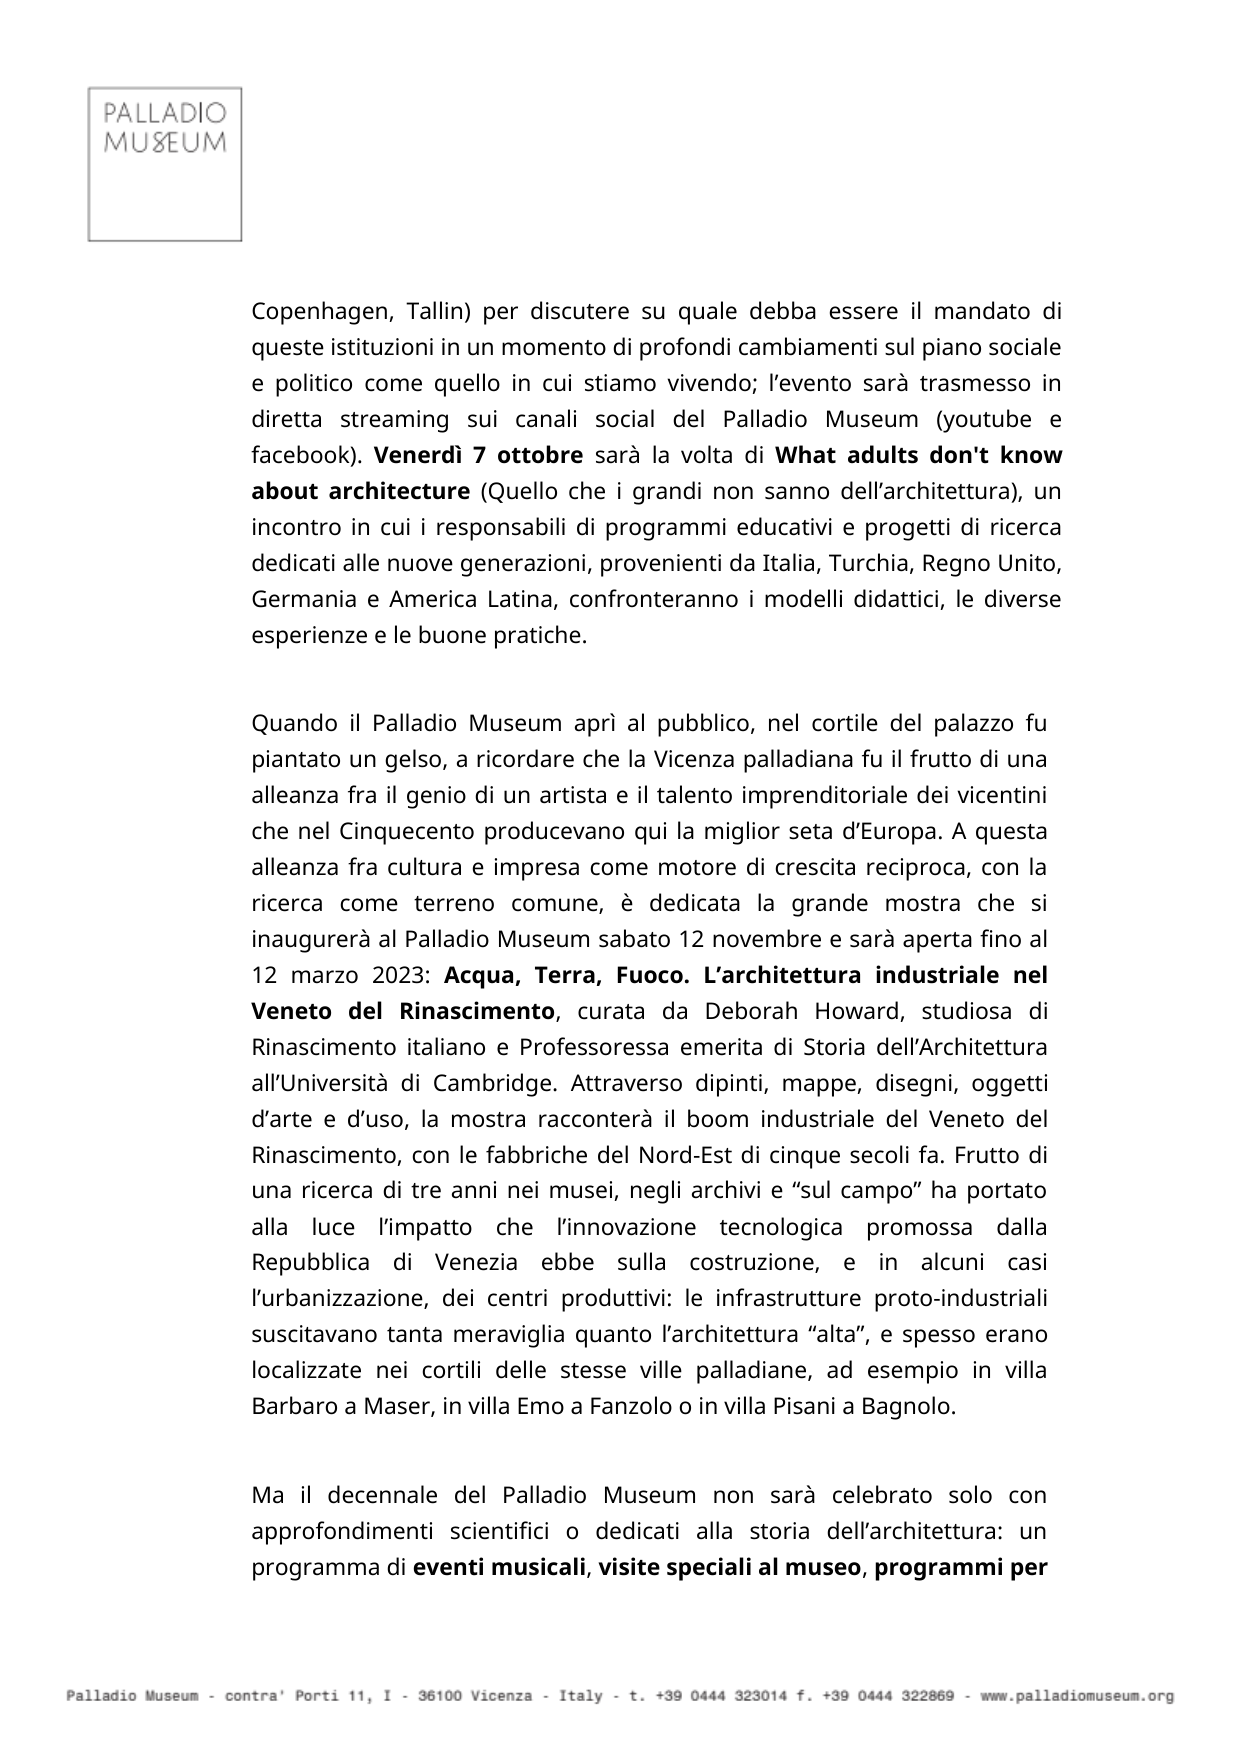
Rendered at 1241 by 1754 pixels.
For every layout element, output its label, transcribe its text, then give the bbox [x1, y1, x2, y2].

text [251, 1479, 1048, 1582]
text Quando il Palladio Museum aprì al pubblico, nel cortile del palazzo fu piantato un gelso, a ricordare che la Vicenza palladiana fu il frutto di una alleanza fra il genio di un artista e il talento imprenditoriale dei vicentini che nel Cinquecento producevano qui la miglior seta d’Europa. A questa alleanza fra cultura e impresa come motore di crescita reciproca, con la ricerca come terreno comune, è dedicata la grande mostra che si inaugurerà al Palladio Museum sabato 12 novembre e sarà aperta fino al 12 marzo 2023: Acqua, Terra, Fuoco. L’architettura industriale nel Veneto del Rinascimento, curata da Deborah Howard, studiosa di Rinascimento italiano e Professoressa emerita di Storia dell’Architettura all’Università di Cambridge. Attraverso dipinti, mappe, disegni, oggetti d’arte e d’uso, la mostra racconterà il boom industriale del Veneto del Rinascimento, con le fabbriche del Nord-Est di cinque secoli fa. Frutto di una ricerca di tre anni nei musei, negli archivi e “sul campo” ha portato alla luce l’impatto che l’innovazione tecnologica promossa dalla Repubblica di Venezia ebbe sulla costruzione, e in alcuni casi l’urbanizzazione, dei centri produttivi: le infrastrutture proto-industriali suscitavano tanta meraviglia quanto l’architettura “alta”, e spesso erano localizzate nei cortili delle stesse ville palladiane, ad esempio in villa Barbaro a Maser, in villa Emo a Fanzolo o in villa Pisani a Bagnolo. [251, 707, 1049, 1421]
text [251, 295, 1063, 650]
